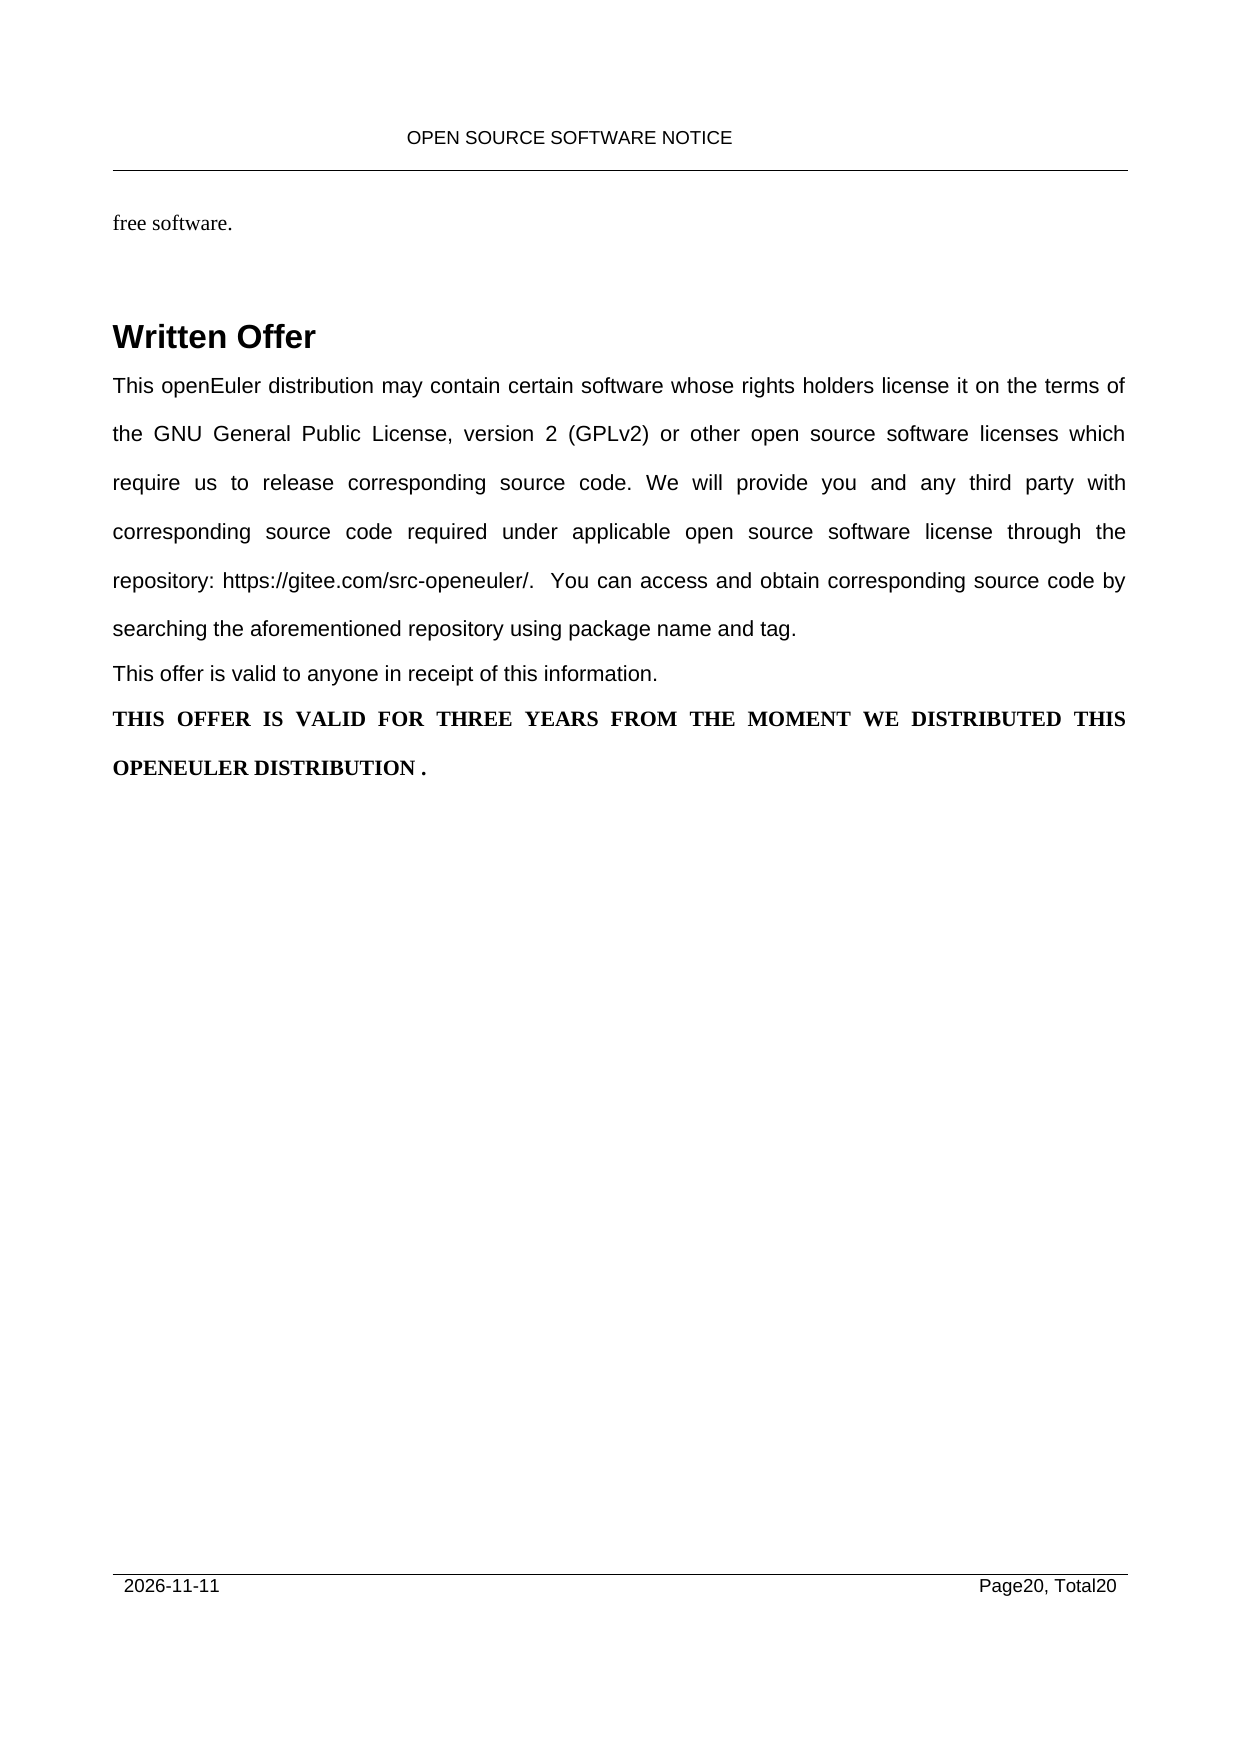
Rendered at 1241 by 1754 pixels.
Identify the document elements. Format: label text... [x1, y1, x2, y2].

text THIS OFFER IS VALID FOR THREE YEARS FROM THE MOMENT WE DISTRIBUTED THIS OPENEULER DISTRIBUTION . [112, 703, 1128, 784]
text Written Offer [112, 304, 1128, 369]
text This offer is valid to anyone in receipt of this information. [112, 658, 1128, 690]
text This openEuler distribution may contain certain software whose rights holders license it on the terms of the GNU General Public License, version 2 (GPLv2) or other open source software licenses which require us to release corresponding source code. We will provide you and any third party with corresponding source code required under applicable open source software license through the repository: https://gitee.com/src-openeuler/. You can access and obtain corresponding source code by searching the aforementioned repository using package name and tag. [112, 369, 1128, 645]
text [112, 206, 1128, 239]
